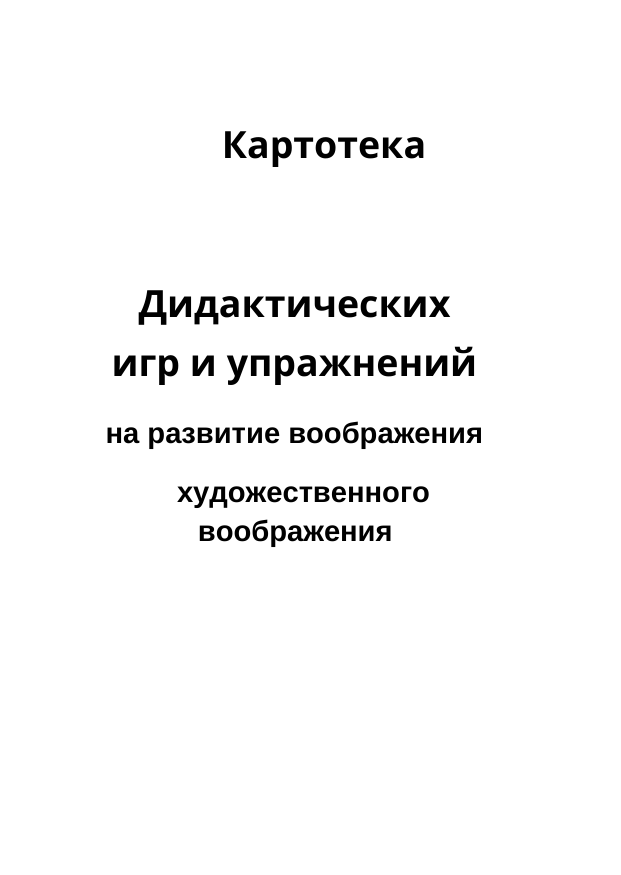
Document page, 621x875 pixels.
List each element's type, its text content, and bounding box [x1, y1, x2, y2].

text художественного воображения [59, 475, 531, 547]
text Дидактических игр и упражнений [103, 277, 485, 387]
text на развитие воображения [103, 416, 485, 449]
text Картотека [162, 118, 485, 169]
